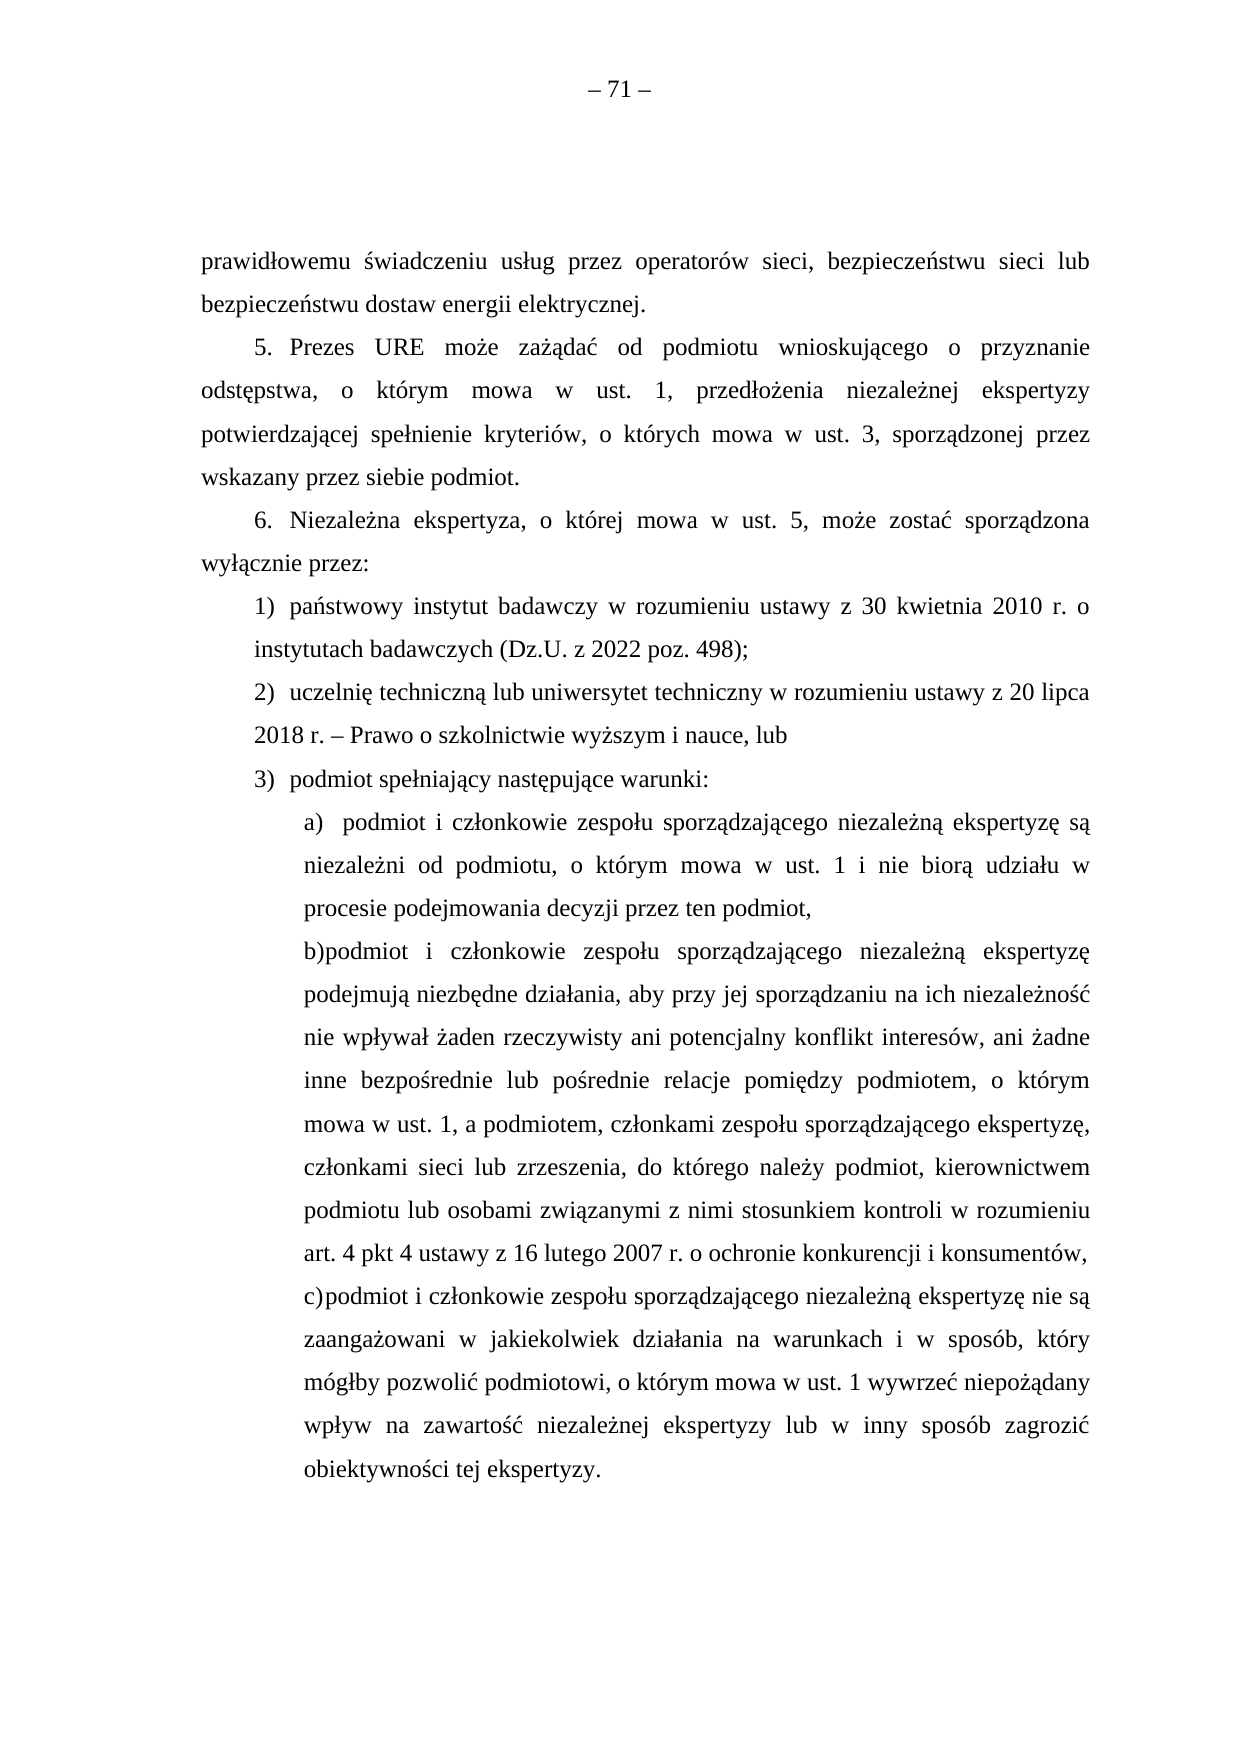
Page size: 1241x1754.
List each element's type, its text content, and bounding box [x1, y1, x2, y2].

text 5. Prezes URE może zażądać od podmiotu wnioskującego o przyznanie odstępstwa, o którym mowa w ust. 1, przedłożenia niezależnej ekspertyzy potwierdzającej spełnienie kryteriów, o których mowa w ust. 3, sporządzonej przez wskazany przez siebie podmiot. [201, 332, 1091, 491]
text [201, 246, 1091, 318]
text c) podmiot i członkowie zespołu sporządzającego niezależną ekspertyzę nie są zaangażowani w jakiekolwiek działania na warunkach i w sposób, który mógłby pozwolić podmiotowi, o którym mowa w ust. 1 wywrzeć niepożądany wpływ na zawartość niezależnej ekspertyzy lub w inny sposób zagrozić obiektywności tej ekspertyzy. [304, 1281, 1091, 1482]
text 3) podmiot spełniający następujące warunki: [254, 764, 1091, 792]
text a) podmiot i członkowie zespołu sporządzającego niezależną ekspertyzę są niezależni od podmiotu, o którym mowa w ust. 1 i nie biorą udziału w procesie podejmowania decyzji przez ten podmiot, [304, 807, 1091, 922]
text 2) uczelnię techniczną lub uniwersytet techniczny w rozumieniu ustawy z 20 lipca 2018 r. – Prawo o szkolnictwie wyższym i nauce, lub [254, 677, 1091, 749]
text 1) państwowy instytut badawczy w rozumieniu ustawy z 30 kwietnia 2010 r. o instytutach badawczych (Dz.U. z 2022 poz. 498); [254, 591, 1091, 663]
text 6. Niezależna ekspertyza, o której mowa w ust. 5, może zostać sporządzona wyłącznie przez: [201, 505, 1091, 577]
text b) podmiot i członkowie zespołu sporządzającego niezależną ekspertyzę podejmują niezbędne działania, aby przy jej sporządzaniu na ich niezależność nie wpływał żaden rzeczywisty ani potencjalny konflikt interesów, ani żadne inne bezpośrednie lub pośrednie relacje pomiędzy podmiotem, o którym mowa w ust. 1, a podmiotem, członkami zespołu sporządzającego ekspertyzę, członkami sieci lub zrzeszenia, do którego należy podmiot, kierownictwem podmiotu lub osobami związanymi z nimi stosunkiem kontroli w rozumieniu art. 4 pkt 4 ustawy z 16 lutego 2007 r. o ochronie konkurencji i konsumentów, [304, 936, 1091, 1267]
